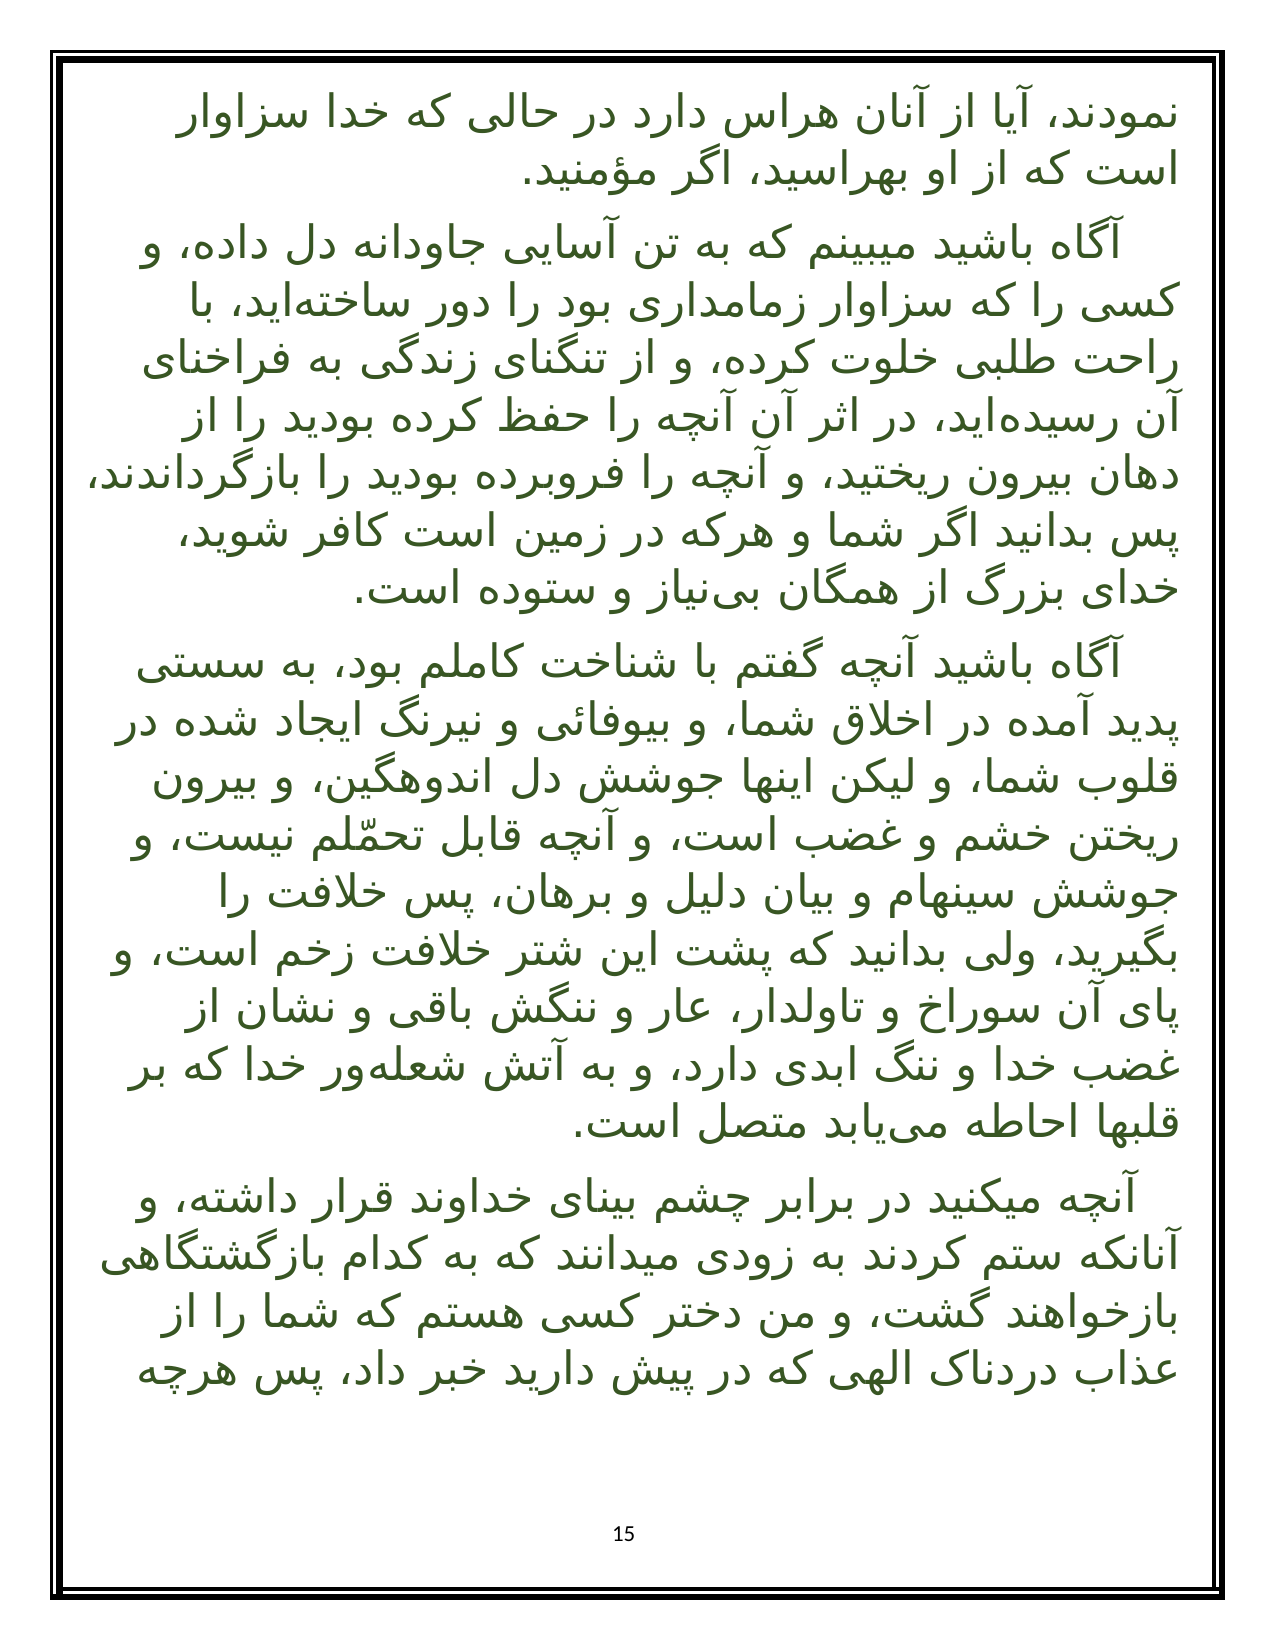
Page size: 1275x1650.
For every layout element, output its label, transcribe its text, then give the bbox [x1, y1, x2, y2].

text آگاه باشید آنچه گفتم با شناخت کاملم بود، به سستی پدید آمده در اخلاق شما، و بیوفائی و نیرنگ ایجاد شده در قلوب شما، و لیکن اینها جوشش دل اندوهگین، و بیرون ریختن خشم و غضب است، و آنچه قابل تحمّلم نیست، و جوشش سینهام و بیان دلیل و برهان، پس خلافت را بگیرید، ولی بدانید که پشت این شتر خلافت زخم است، و پای آن سوراخ و تاولدار، عار و ننگش باقی و نشان از غضب خدا و ننگ ابدی دارد، و به آتش شعله‌ور خدا که بر قلبها احاطه می‌یابد متصل است. [84, 635, 1181, 1148]
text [84, 1169, 1181, 1395]
text آگاه باشید میبینم که به تن آسایی جاودانه دل داده، و کسی را که سزاوار زمامداری بود را دور ساخته‌اید، با راحت طلبی خلوت کرده، و از تنگنای زندگی به فراخنای آن رسیده‌اید، در اثر آن آنچه را حفظ کرده بودید را از دهان بیرون ریختید، و آنچه را فروبرده بودید را بازگرداندند، پس بدانید اگر شما و هرکه در زمین است کافر شوید، خدای بزرگ از همگان بی‌نیاز و ستوده است. [84, 216, 1181, 614]
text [84, 84, 1181, 195]
